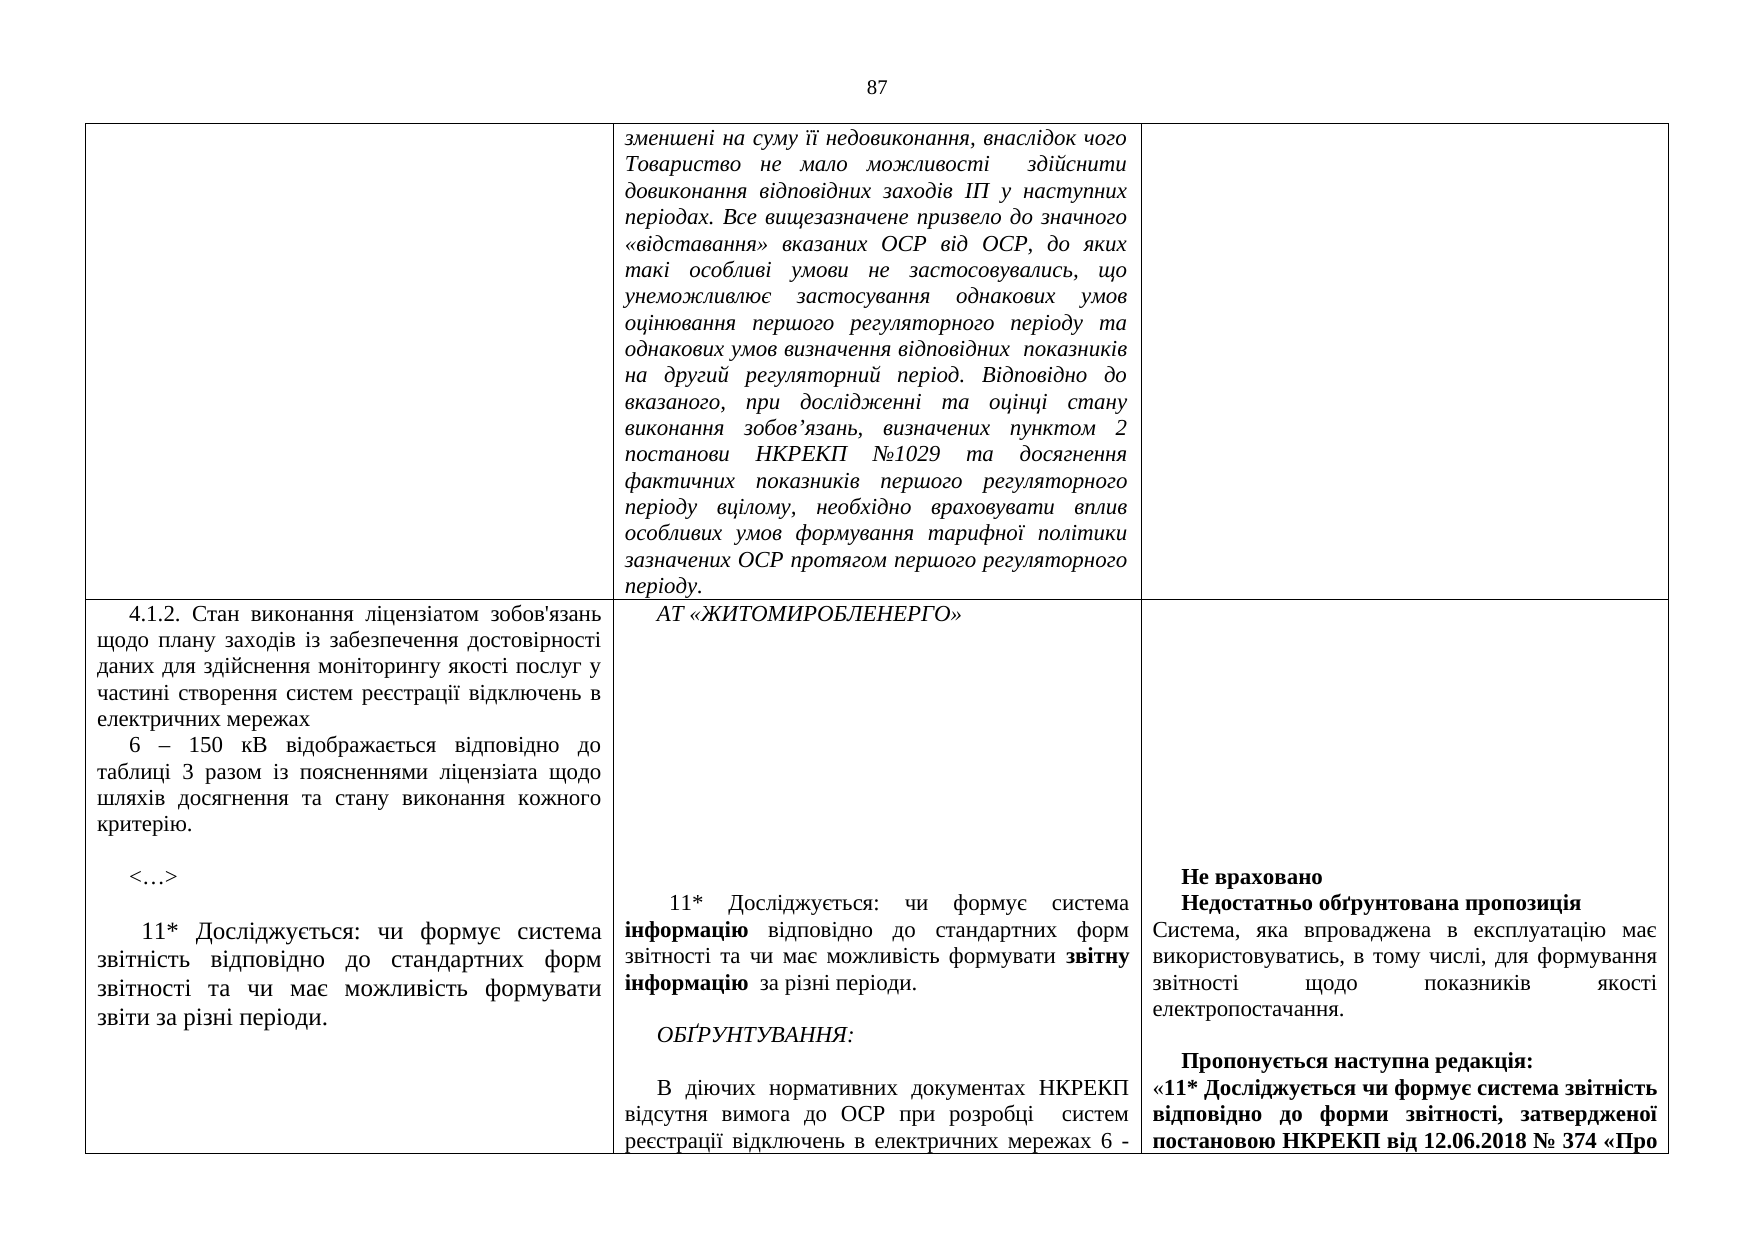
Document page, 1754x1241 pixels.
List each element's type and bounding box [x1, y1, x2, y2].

table_cell [86, 124, 613, 598]
table_cell [86, 600, 613, 1153]
table_cell [1142, 124, 1668, 598]
table_cell [614, 600, 1141, 1153]
table_cell [614, 124, 1141, 598]
table_cell [1142, 600, 1668, 1153]
